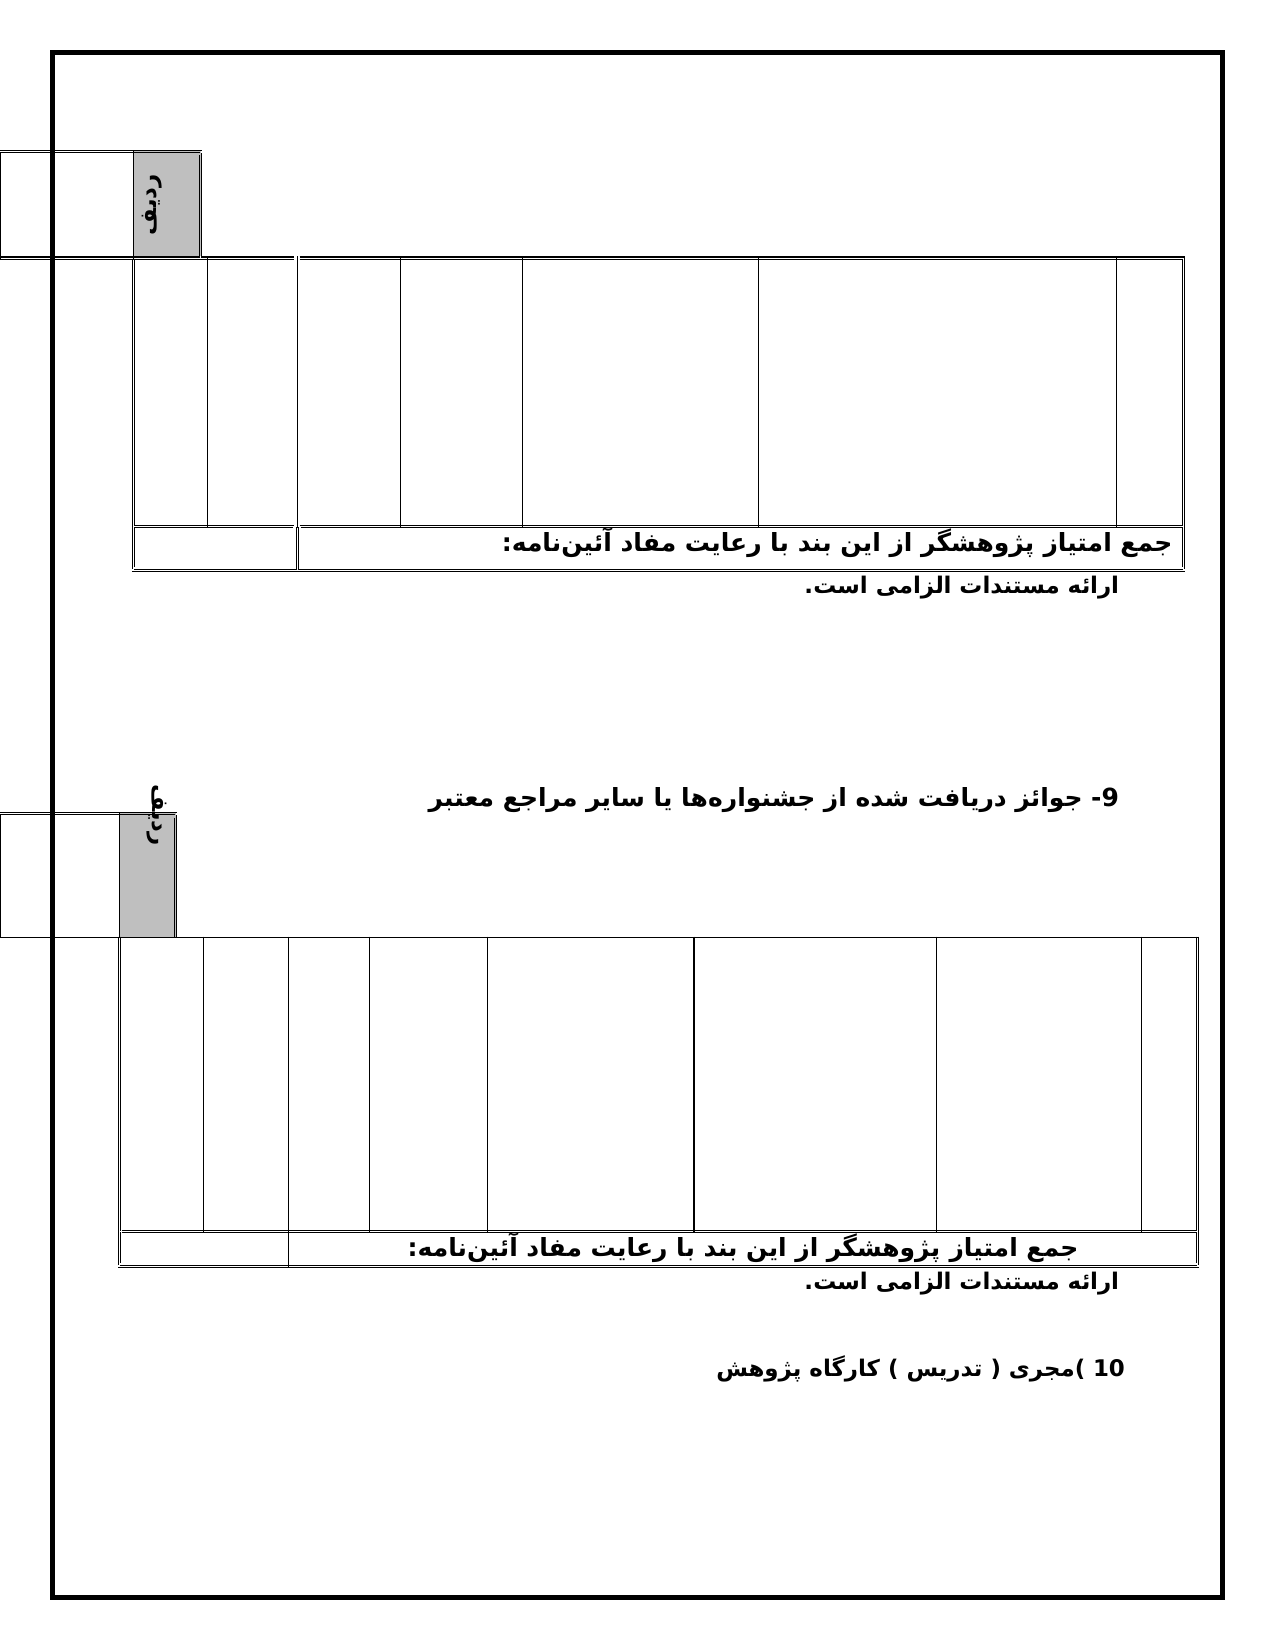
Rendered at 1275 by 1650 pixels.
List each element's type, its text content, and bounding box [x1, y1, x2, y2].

table_cell [298, 256, 400, 525]
text 10 )مجری ( تدریس ) کارگاه پژوهش [192, 1355, 1125, 1382]
table_header رديف [120, 813, 176, 937]
table_cell [488, 938, 693, 1230]
table_cell [1142, 938, 1196, 1230]
table_cell [401, 260, 522, 525]
table_cell [1117, 260, 1182, 525]
table_cell [759, 260, 1116, 525]
table_cell [523, 260, 758, 525]
table_cell [208, 256, 297, 525]
table_cell جمع امتياز پژوهشگر از اين بند با رعايت مفاد آئين‌نامه: [298, 525, 1183, 569]
table_cell [135, 260, 207, 525]
table_cell [204, 938, 288, 1230]
table_cell [937, 938, 1141, 1230]
text 9- جوائز دریافت شده از جشنواره‌ها یا سایر مراجع معتبر [192, 783, 1125, 812]
table_cell [134, 525, 297, 569]
text ارائه مستندات الزامی است. [192, 1268, 1125, 1295]
table_cell [121, 938, 203, 1230]
table_cell [695, 938, 936, 1230]
text ارائه مستندات الزامی است. [192, 572, 1125, 599]
table_cell [289, 938, 369, 1230]
table_cell جمع امتياز پژوهشگر از اين بند با رعايت مفاد آئين‌نامه: [289, 1233, 1197, 1265]
table_header رديف [134, 151, 201, 256]
table_cell [370, 938, 487, 1230]
table_cell [120, 1233, 288, 1265]
